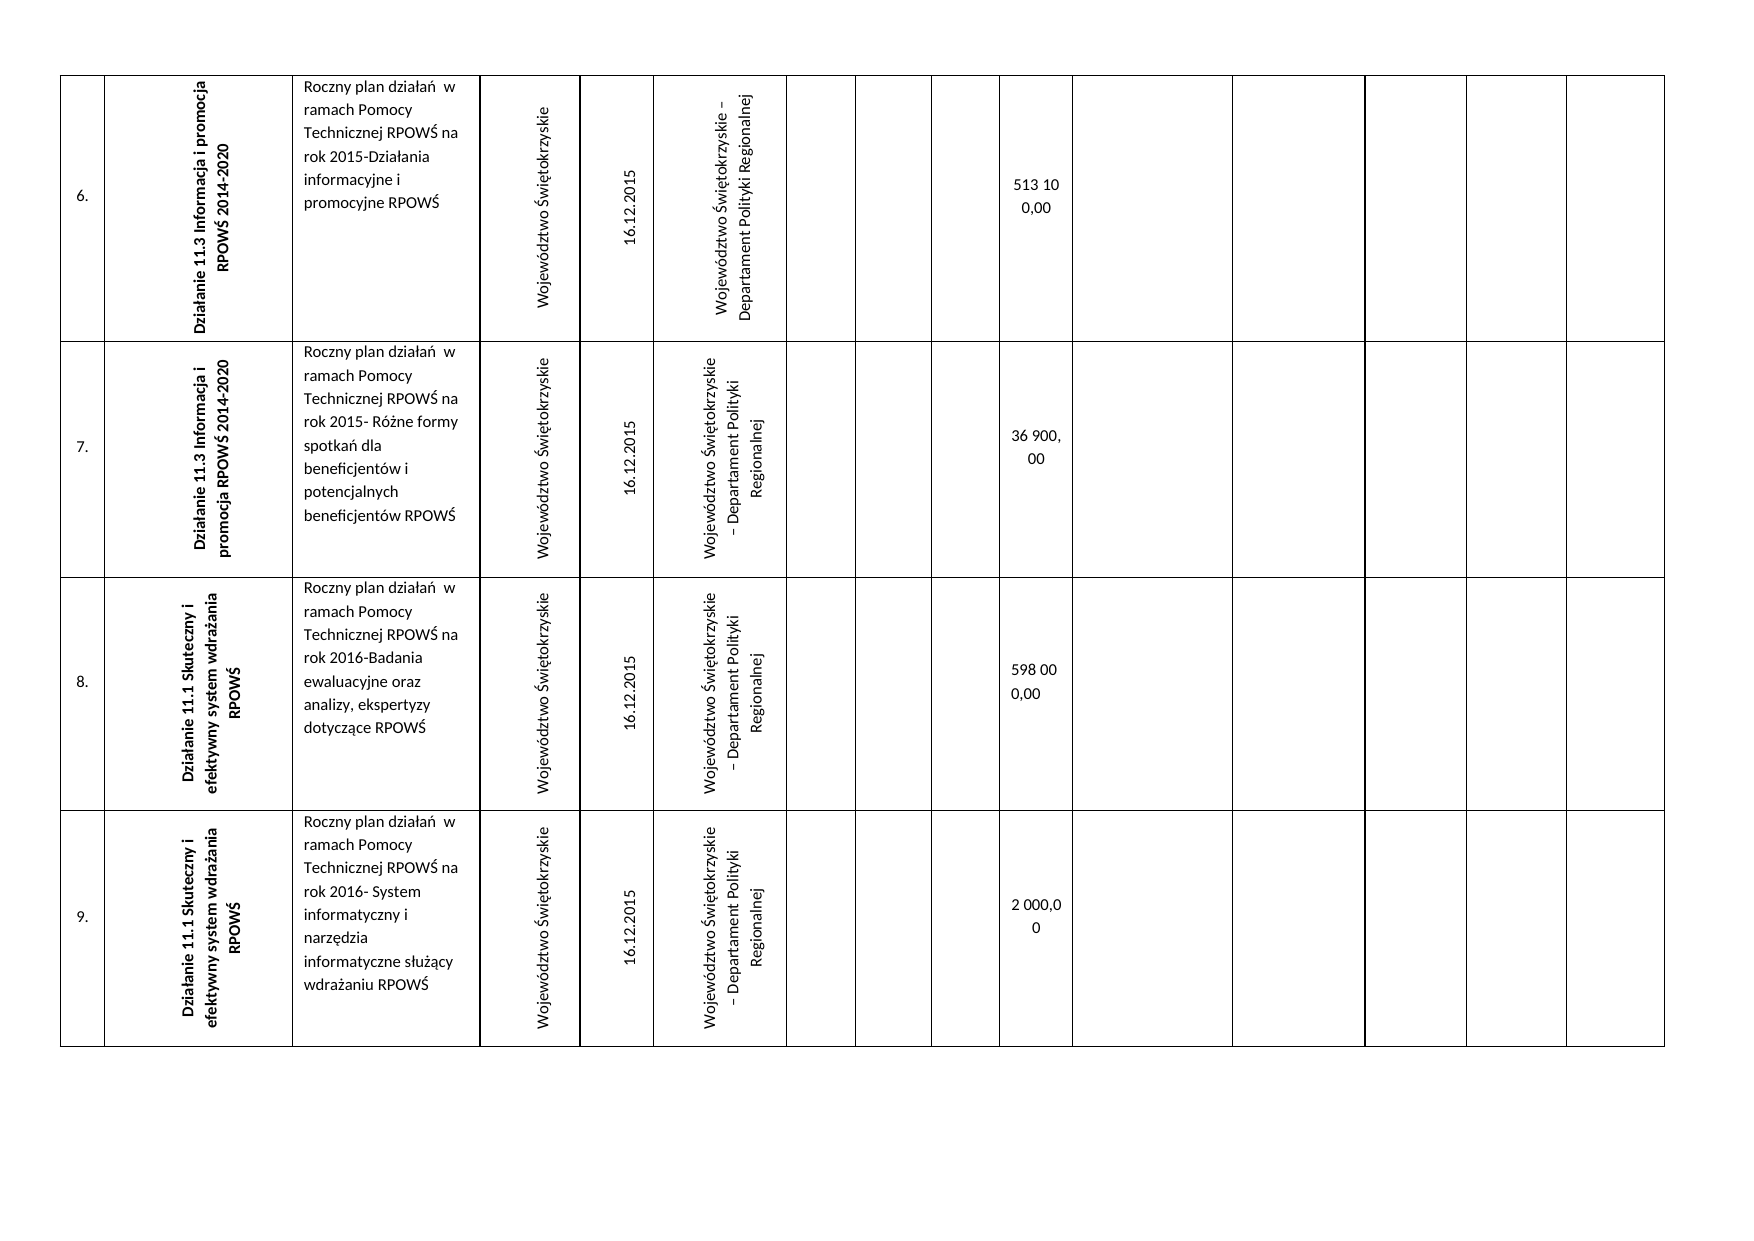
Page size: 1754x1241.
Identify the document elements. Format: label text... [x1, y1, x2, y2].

table_cell Województwo Świętokrzyskie – Departament Polityki Regionalnej [654, 342, 786, 577]
table_cell [1073, 578, 1232, 810]
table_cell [654, 76, 786, 341]
table_cell [1467, 342, 1566, 577]
table_cell 16.12.2015 [581, 578, 653, 810]
table_cell [1467, 811, 1566, 1046]
table_cell [932, 578, 999, 810]
table_cell [1567, 811, 1664, 1046]
table_cell Działanie 11.3 Informacja i promocja RPOWŚ 2014-2020 [105, 76, 292, 341]
table_cell [1233, 342, 1364, 577]
table_cell [932, 342, 999, 577]
table_cell [1233, 578, 1364, 810]
table_cell [1366, 811, 1466, 1046]
table_cell Województwo Świętokrzyskie [481, 342, 579, 577]
table_cell Działanie 11.1 Skuteczny i efektywny system wdrażania RPOWŚ [105, 811, 292, 1046]
table_cell Roczny plan działań w ramach Pomocy Technicznej RPOWŚ na rok 2016-Badania ewaluacyjne oraz analizy, ekspertyzy dotyczące RPOWŚ [293, 578, 479, 810]
table_cell Działanie 11.1 Skuteczny i efektywny system wdrażania RPOWŚ [105, 578, 292, 810]
table_cell [787, 76, 855, 341]
table_cell [856, 342, 931, 577]
table_cell [787, 342, 855, 577]
table_cell [1467, 578, 1566, 810]
table_cell [1567, 342, 1664, 577]
table_cell 16.12.2015 [581, 76, 653, 341]
table_cell [1467, 76, 1566, 341]
table_cell 513 100,00 [1000, 76, 1072, 341]
table_cell [856, 578, 931, 810]
table_cell [1073, 811, 1232, 1046]
table_cell Roczny plan działań w ramach Pomocy Technicznej RPOWŚ na rok 2015-Działania informacyjne i promocyjne RPOWŚ [293, 76, 479, 341]
table_cell [787, 811, 855, 1046]
table_cell 8. [61, 578, 104, 810]
table_cell [1567, 76, 1664, 341]
table_cell [932, 811, 999, 1046]
table_cell [1073, 342, 1232, 577]
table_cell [654, 811, 786, 1046]
table_cell [1366, 76, 1466, 341]
table_cell [1366, 578, 1466, 810]
table_cell [856, 76, 931, 341]
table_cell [481, 76, 579, 341]
table_cell [932, 76, 999, 341]
table_cell 16.12.2015 [581, 811, 653, 1046]
table_cell [1567, 578, 1664, 810]
table_cell 7. [61, 342, 104, 577]
table_cell 9. [61, 811, 104, 1046]
table_cell [1073, 76, 1232, 341]
table_cell Roczny plan działań w ramach Pomocy Technicznej RPOWŚ na rok 2016- System informatyczny i narzędzia informatyczne służący wdrażaniu RPOWŚ [293, 811, 479, 1046]
table_cell [1233, 76, 1364, 341]
table_cell [856, 811, 931, 1046]
table_cell 6. [61, 76, 104, 341]
table_cell Roczny plan działań w ramach Pomocy Technicznej RPOWŚ na rok 2015- Różne formy spotkań dla beneficjentów i potencjalnych beneficjentów RPOWŚ [293, 342, 479, 577]
table_cell 2 000,00 [1000, 811, 1072, 1046]
table_cell Działanie 11.3 Informacja i promocja RPOWŚ 2014-2020 [105, 342, 292, 577]
table_cell [787, 578, 855, 810]
table_cell [1366, 342, 1466, 577]
table_cell 598 000,00 [1000, 578, 1072, 810]
table_cell 36 900,00 [1000, 342, 1072, 577]
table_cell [481, 811, 579, 1046]
table_cell 16.12.2015 [581, 342, 653, 577]
table_cell [1233, 811, 1364, 1046]
table_cell Województwo Świętokrzyskie [481, 578, 579, 810]
table_cell Województwo Świętokrzyskie – Departament Polityki Regionalnej [654, 578, 786, 810]
